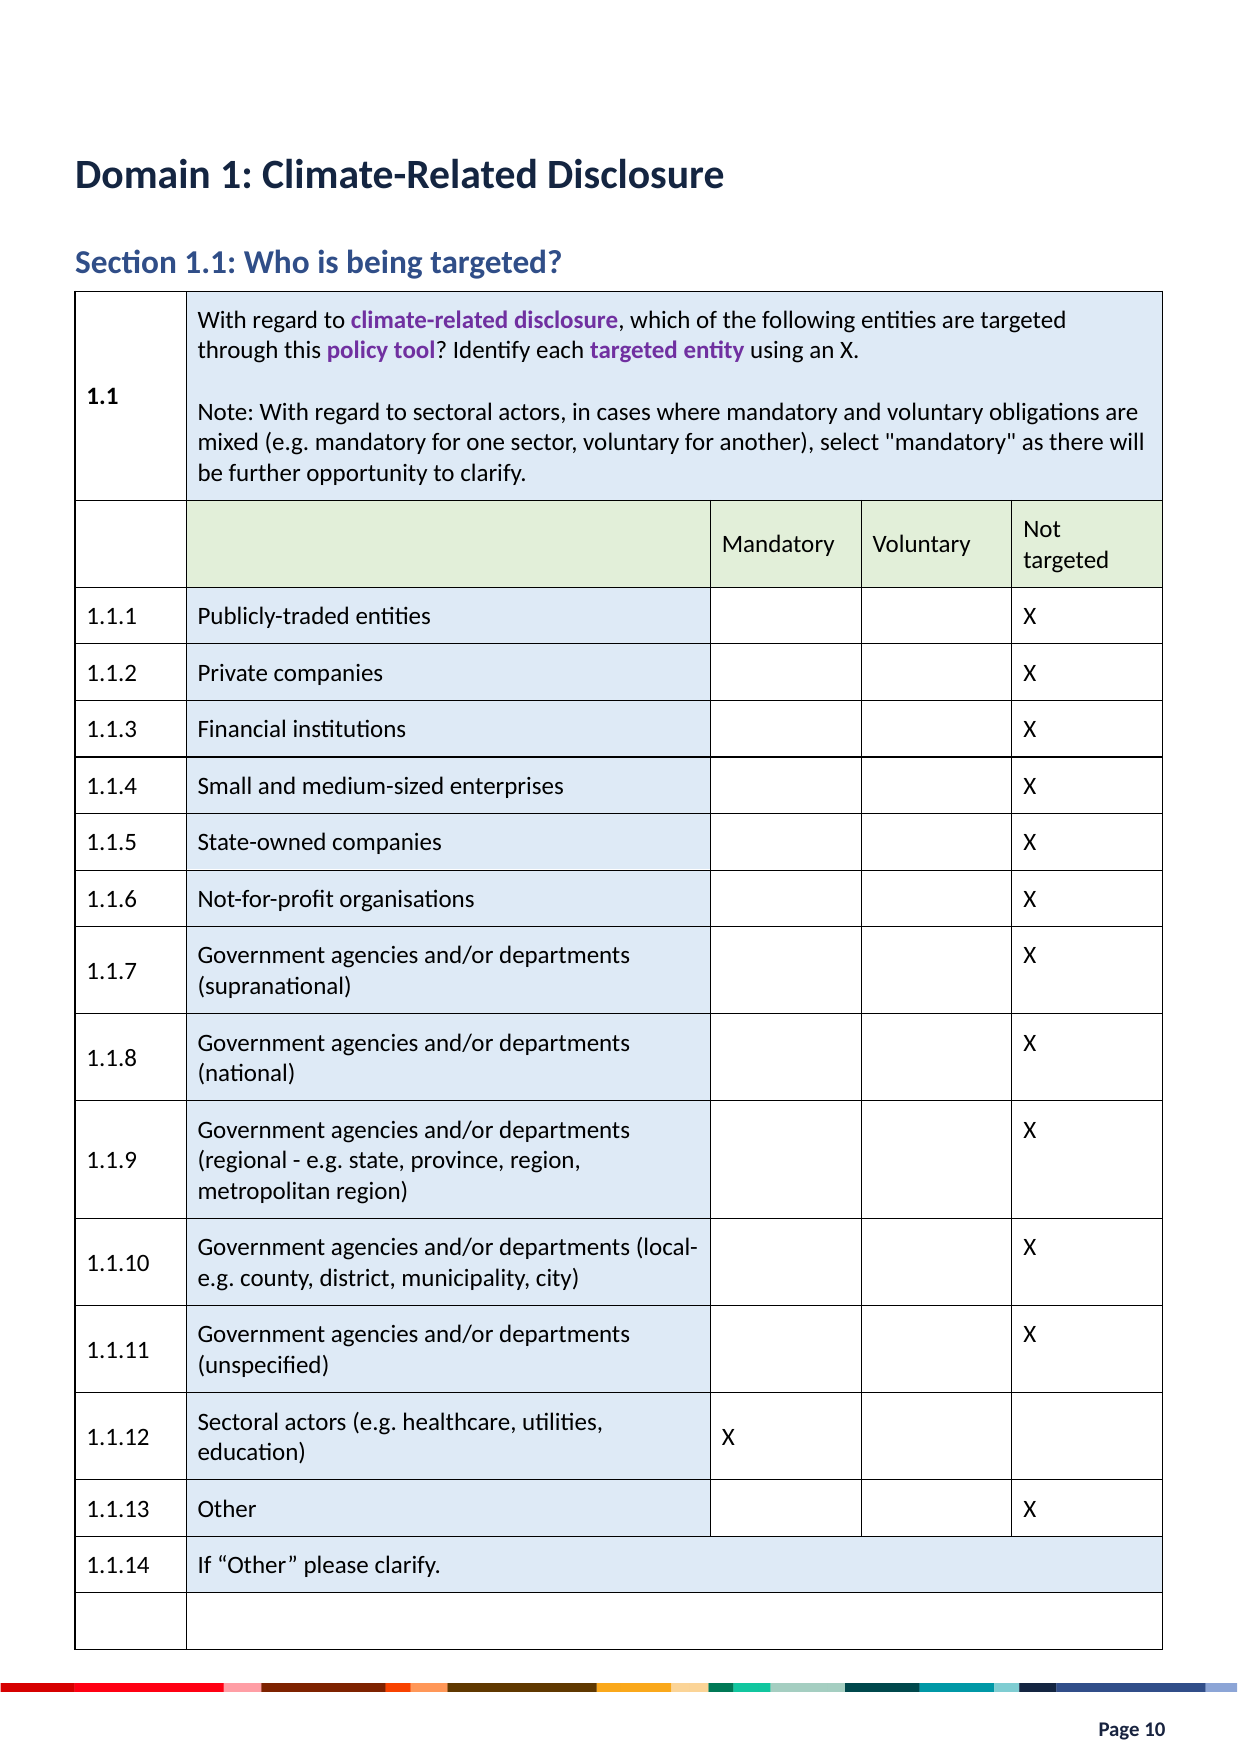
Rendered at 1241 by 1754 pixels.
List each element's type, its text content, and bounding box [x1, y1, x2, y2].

table_cell [862, 927, 1011, 1013]
table_header 1.1 [76, 292, 186, 500]
table_cell [711, 1101, 861, 1218]
table_cell [711, 701, 861, 756]
table_cell [862, 1306, 1011, 1392]
table_cell Not targeted [1012, 501, 1162, 587]
table_cell [711, 758, 861, 813]
table_cell [711, 1480, 861, 1536]
table_cell [862, 1014, 1011, 1100]
table_cell X [1012, 1014, 1162, 1100]
table_cell If “Other” please clarify. [187, 1537, 1162, 1592]
table_cell [711, 1014, 861, 1100]
table_cell Not-for-profit organisations [187, 871, 710, 926]
table_cell [862, 588, 1011, 643]
table_cell Government agencies and/or departments (unspecified) [187, 1306, 710, 1392]
table_cell Other [187, 1480, 710, 1536]
table_cell [187, 501, 710, 587]
subtitle Section 1.1: Who is being targeted? [75, 241, 1165, 282]
table_cell State-owned companies [187, 814, 710, 869]
table_cell 1.1.1 [76, 588, 186, 643]
table_cell 1.1.4 [76, 758, 186, 813]
table_cell [1012, 1393, 1162, 1479]
table_cell [862, 814, 1011, 869]
table_cell X [711, 1393, 861, 1479]
table_cell 1.1.9 [76, 1101, 186, 1218]
table_cell X [1012, 927, 1162, 1013]
table_cell [862, 701, 1011, 756]
table_cell X [1012, 1101, 1162, 1218]
table_cell Government agencies and/or departments (supranational) [187, 927, 710, 1013]
table_cell Sectoral actors (e.g. healthcare, utilities, education) [187, 1393, 710, 1479]
table_cell Private companies [187, 644, 710, 700]
table_cell 1.1.6 [76, 871, 186, 926]
table_cell [862, 644, 1011, 700]
table_cell Government agencies and/or departments (regional - e.g. state, province, region, metropolitan region) [187, 1101, 710, 1218]
table_cell X [1012, 1219, 1162, 1305]
table_cell Publicly-traded entities [187, 588, 710, 643]
table_cell 1.1.14 [76, 1537, 186, 1592]
table_cell Financial institutions [187, 701, 710, 756]
table_cell X [1012, 588, 1162, 643]
table_cell 1.1.5 [76, 814, 186, 869]
table_cell [862, 758, 1011, 813]
table_cell Government agencies and/or departments (local-e.g. county, district, municipality, city) [187, 1219, 710, 1305]
table_cell [862, 1480, 1011, 1536]
table_cell [711, 1219, 861, 1305]
table_cell Mandatory [711, 501, 861, 587]
table_cell X [1012, 871, 1162, 926]
table_cell Government agencies and/or departments (national) [187, 1014, 710, 1100]
table_cell [187, 1593, 1162, 1649]
table_cell [76, 1593, 186, 1649]
table_cell [76, 501, 186, 587]
table_cell [711, 1306, 861, 1392]
table_cell [862, 871, 1011, 926]
subtitle Domain 1: Climate-Related Disclosure [75, 148, 1165, 199]
table_cell 1.1.7 [76, 927, 186, 1013]
table_cell X [1012, 758, 1162, 813]
table_cell [862, 1101, 1011, 1218]
table_cell [711, 871, 861, 926]
table_cell 1.1.8 [76, 1014, 186, 1100]
table_cell [711, 588, 861, 643]
table_cell X [1012, 1306, 1162, 1392]
table_cell X [1012, 814, 1162, 869]
table_cell 1.1.11 [76, 1306, 186, 1392]
table_cell 1.1.13 [76, 1480, 186, 1536]
table_cell [862, 1393, 1011, 1479]
table_cell [711, 814, 861, 869]
table_cell X [1012, 644, 1162, 700]
table_cell [862, 1219, 1011, 1305]
table_cell 1.1.3 [76, 701, 186, 756]
table_cell X [1012, 701, 1162, 756]
table_cell 1.1.10 [76, 1219, 186, 1305]
table_cell 1.1.12 [76, 1393, 186, 1479]
table_cell [711, 644, 861, 700]
table_header With regard to climate-related disclosure, which of the following entities are targeted through this policy tool? Identify each targeted entity using an X. Note: With regard to sectoral actors, in cases where mandatory and voluntary obligations are mixed (e.g. mandatory for one sector, voluntary for another), select "mandatory" as there will be further opportunity to clarify. [187, 292, 1162, 500]
table_cell Voluntary [862, 501, 1011, 587]
table_cell Small and medium-sized enterprises [187, 758, 710, 813]
table_cell [711, 927, 861, 1013]
table_cell X [1012, 1480, 1162, 1536]
table_cell 1.1.2 [76, 644, 186, 700]
picture [0, 1683, 1236, 1692]
